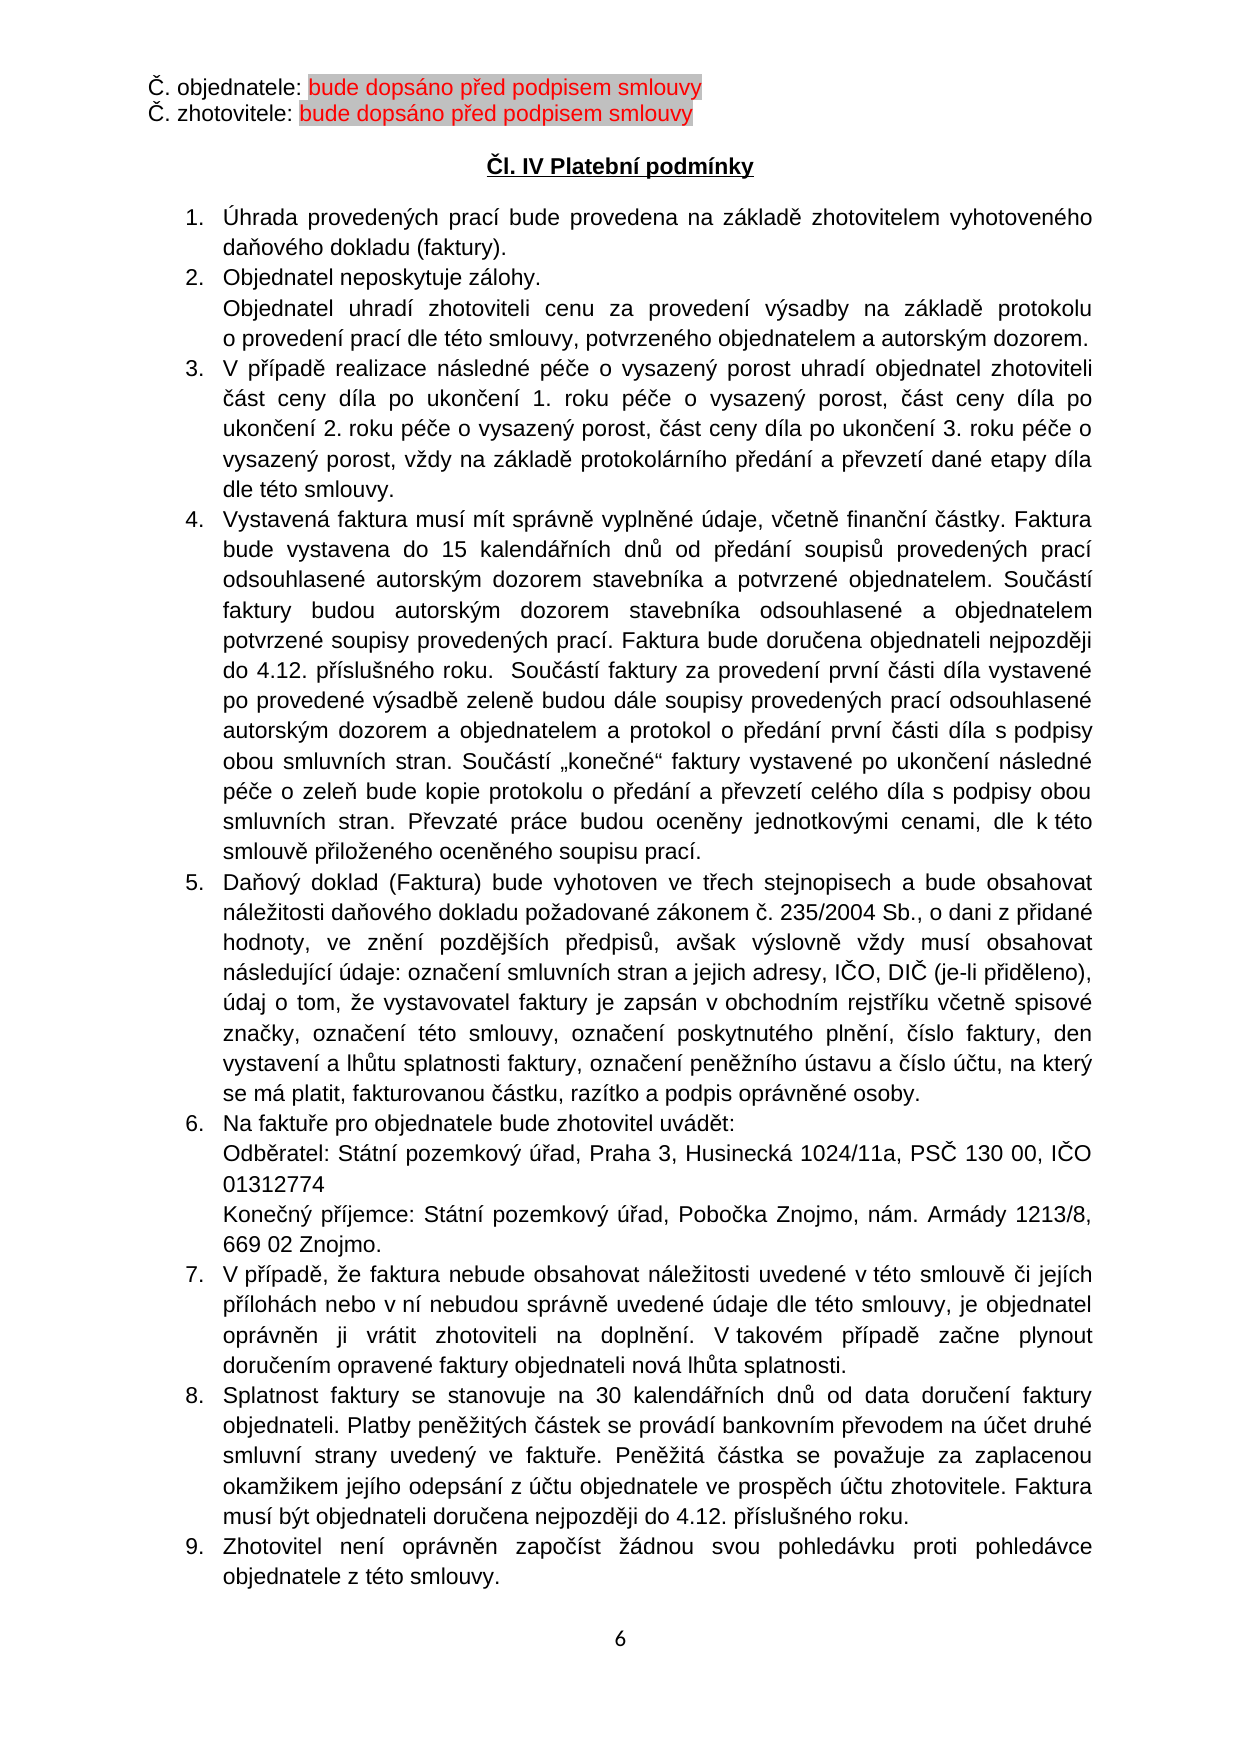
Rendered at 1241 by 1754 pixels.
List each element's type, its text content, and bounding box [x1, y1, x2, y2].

list Objednatel neposkytuje zálohy. [185, 264, 1093, 291]
list V případě realizace následné péče o vysazený porost uhradí objednatel zhotoviteli část ceny díla po ukončení 1. roku péče o vysazený porost, část ceny díla po ukončení 2. roku péče o vysazený porost, část ceny díla po ukončení 3. roku péče o vysazený porost, vždy na základě protokolárního předání a převzetí dané etapy díla dle této smlouvy. [185, 355, 1093, 502]
text Čl. IV Platební podmínky [148, 153, 1093, 179]
list Objednatel uhradí zhotoviteli cenu za provedení výsadby na základě protokolu o provedení prací dle této smlouvy, potvrzeného objednatelem a autorským dozorem. [223, 294, 1093, 351]
list Úhrada provedených prací bude provedena na základě zhotovitelem vyhotoveného daňového dokladu (faktury). [185, 204, 1093, 260]
list Zhotovitel není oprávněn započíst žádnou svou pohledávku proti pohledávce objednatele z této smlouvy. [185, 1533, 1093, 1589]
list Odběratel: Státní pozemkový úřad, Praha 3, Husinecká 1024/11a, PSČ 130 00, IČO 01312774 [223, 1140, 1093, 1197]
list Vystavená faktura musí mít správně vyplněné údaje, včetně finanční částky. Faktura bude vystavena do 15 kalendářních dnů od předání soupisů provedených prací odsouhlasené autorským dozorem stavebníka a potvrzené objednatelem. Součástí faktury budou autorským dozorem stavebníka odsouhlasené a objednatelem potvrzené soupisy provedených prací. Faktura bude doručena objednateli nejpozději do 4.12. příslušného roku. Součástí faktury za provedení první části díla vystavené po provedené výsadbě zeleně budou dále soupisy provedených prací odsouhlasené autorským dozorem a objednatelem a protokol o předání první části díla s podpisy obou smluvních stran. Součástí „konečné“ faktury vystavené po ukončení následné péče o zeleň bude kopie protokolu o předání a převzetí celého díla s podpisy obou smluvních stran. Převzaté práce budou oceněny jednotkovými cenami, dle k této smlouvě přiloženého oceněného soupisu prací. [185, 506, 1093, 864]
list Daňový doklad (Faktura) bude vyhotoven ve třech stejnopisech a bude obsahovat náležitosti daňového dokladu požadované zákonem č. 235/2004 Sb., o dani z přidané hodnoty, ve znění pozdějších předpisů, avšak výslovně vždy musí obsahovat následující údaje: označení smluvních stran a jejich adresy, IČO, DIČ (je-li přiděleno), údaj o tom, že vystavovatel faktury je zapsán v obchodním rejstříku včetně spisové značky, označení této smlouvy, označení poskytnutého plnění, číslo faktury, den vystavení a lhůtu splatnosti faktury, označení peněžního ústavu a číslo účtu, na který se má platit, fakturovanou částku, razítko a podpis oprávněné osoby. [185, 868, 1093, 1106]
list Konečný příjemce: Státní pozemkový úřad, Pobočka Znojmo, nám. Armády 1213/8, 669 02 Znojmo. [223, 1201, 1093, 1257]
list V případě, že faktura nebude obsahovat náležitosti uvedené v této smlouvě či jejích přílohách nebo v ní nebudou správně uvedené údaje dle této smlouvy, je objednatel oprávněn ji vrátit zhotoviteli na doplnění. V takovém případě začne plynout doručením opravené faktury objednateli nová lhůta splatnosti. [185, 1261, 1093, 1378]
list Splatnost faktury se stanovuje na 30 kalendářních dnů od data doručení faktury objednateli. Platby peněžitých částek se provádí bankovním převodem na účet druhé smluvní strany uvedený ve faktuře. Peněžitá částka se považuje za zaplacenou okamžikem jejího odepsání z účtu objednatele ve prospěch účtu zhotovitele. Faktura musí být objednateli doručena nejpozději do 4.12. příslušného roku. [185, 1382, 1093, 1529]
list Na faktuře pro objednatele bude zhotovitel uvádět: [185, 1110, 1093, 1136]
